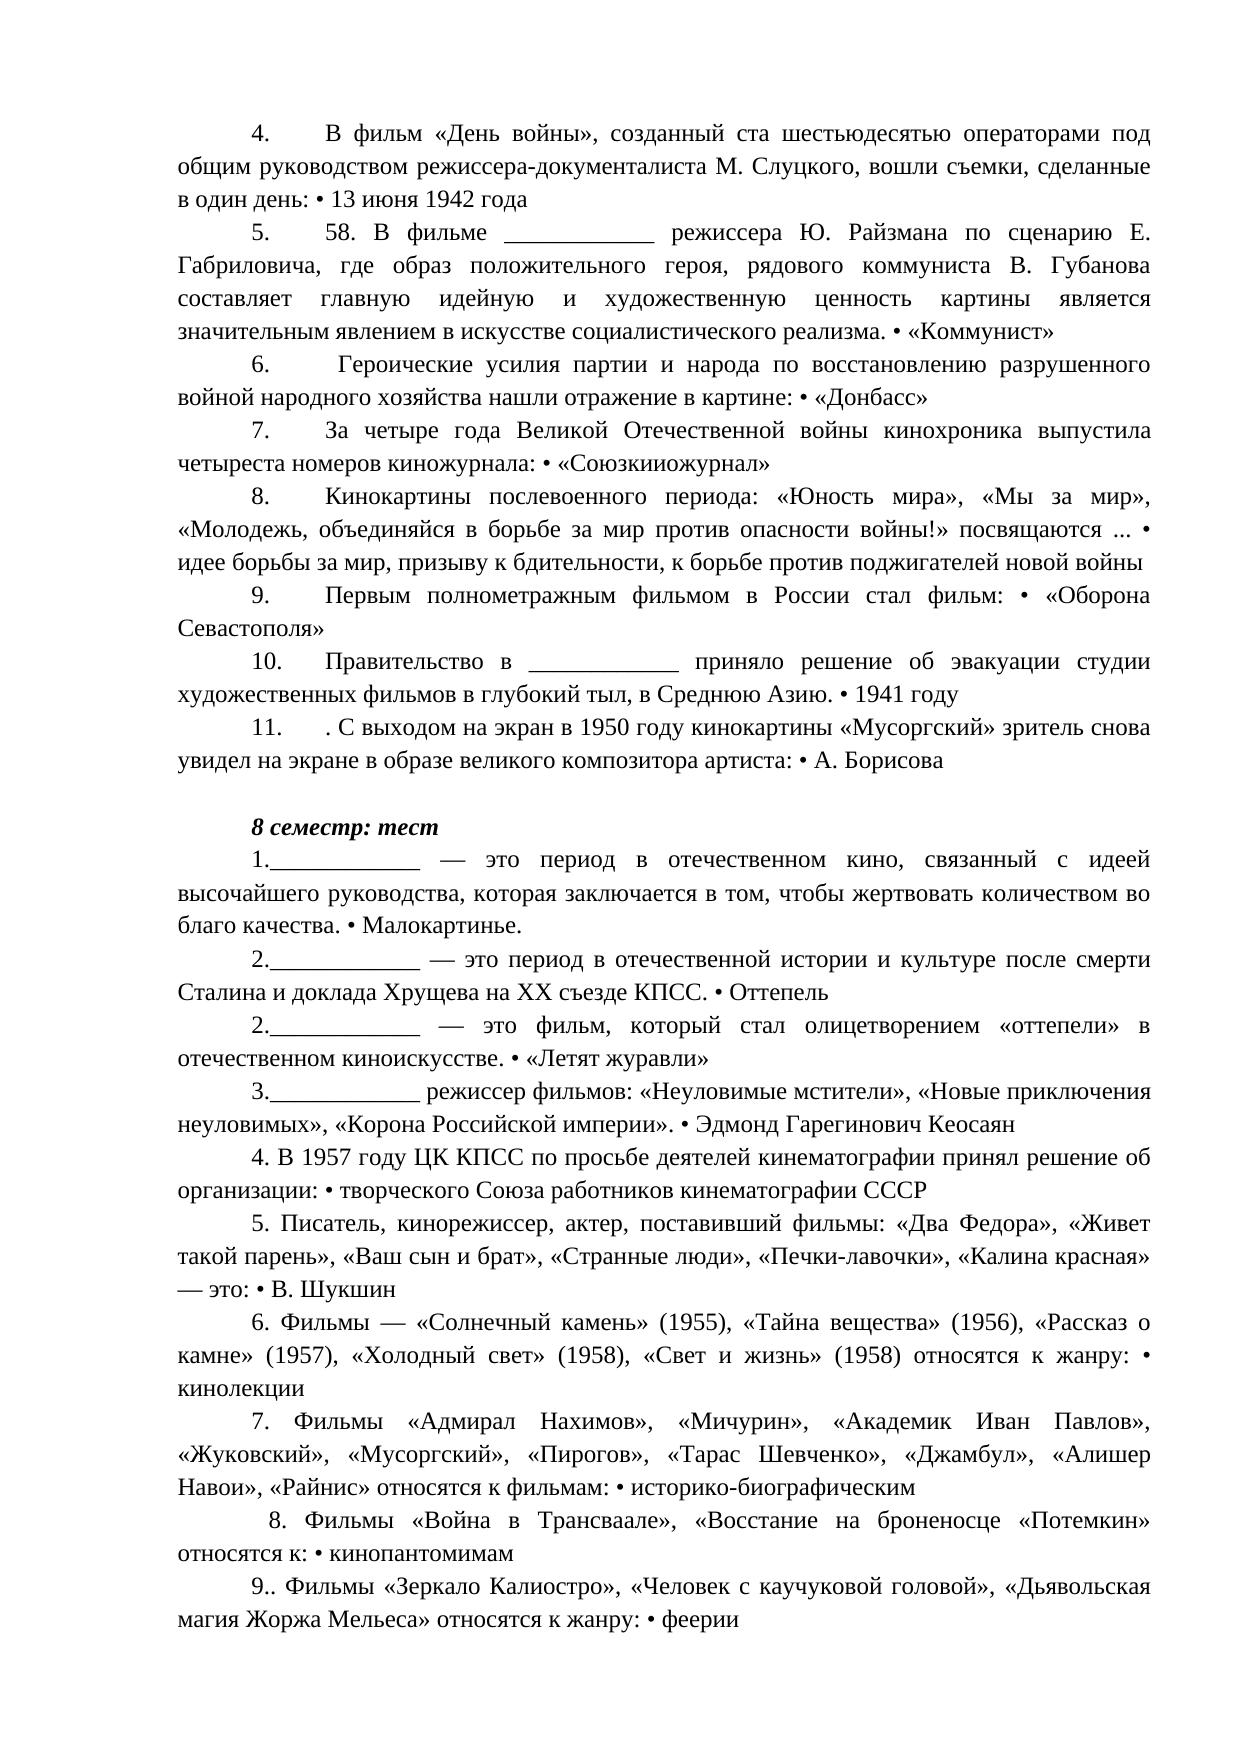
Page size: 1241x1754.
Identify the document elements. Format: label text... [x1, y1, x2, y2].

list Кинокартины послевоенного периода: «Юность мира», «Мы за мир», «Молодежь, объединяйся в борьбе за мир против опасности войны!» посвящаются ... • идее борьбы за мир, призыву к бдительности, к борьбе против поджигателей новой войны [177, 481, 1152, 576]
list За четыре года Великой Отечественной войны кинохроника выпустила четыреста номеров киножурнала: • «Союзкииожурнал» [177, 415, 1152, 477]
list . С выходом на экран в 1950 году кинокартины «Мусоргский» зритель снова увидел на экране в образе великого композитора артиста: • А. Борисова [177, 712, 1152, 774]
text 6. Фильмы — «Солнечный камень» (1955), «Тайна вещества» (1956), «Рассказ о камне» (1957), «Холодный свет» (1958), «Свет и жизнь» (1958) относятся к жанру: • кинолекции [177, 1307, 1152, 1402]
list Героические усилия партии и народа по восстановлению разрушенного войной народного хозяйства нашли отражение в картине: • «Донбасс» [177, 349, 1152, 411]
list Первым полнометражным фильмом в России стал фильм: • «Оборона Севастополя» [177, 580, 1152, 642]
text 2.____________ — это период в отечественной истории и культуре после смерти Сталина и доклада Хрущева на XX съезде КПСС. • Оттепель [177, 944, 1152, 1005]
list В фильм «День войны», созданный ста шестьюдесятью операторами под общим руководством режиссера-документалиста М. Слуцкого, вошли съемки, сделанные в один день: • 13 июня 1942 года [177, 118, 1152, 213]
text 5. Писатель, кинорежиссер, актер, поставивший фильмы: «Два Федора», «Живет такой парень», «Ваш сын и брат», «Странные люди», «Печки-лавочки», «Калина красная» — это: • В. Шукшин [177, 1208, 1152, 1303]
text 3.____________ режиссер фильмов: «Неуловимые мстители», «Новые приключения неуловимых», «Корона Российской империи». • Эдмонд Гарегинович Кеосаян [177, 1076, 1152, 1137]
text 2.____________ — это фильм, который стал олицетворением «оттепели» в отечественном киноискусстве. • «Летят журавли» [177, 1010, 1152, 1071]
text 7. Фильмы «Адмирал Нахимов», «Мичурин», «Академик Иван Павлов», «Жуковский», «Мусоргский», «Пирогов», «Тарас Шевченко», «Джамбул», «Алишер Навои», «Райнис» относятся к фильмам: • историко-биографическим [177, 1406, 1152, 1501]
text 1.____________ — это период в отечественном кино, связанный с идеей высочайшего руководства, которая заключается в том, чтобы жертвовать количеством во благо качества. • Малокартинье. [177, 844, 1152, 939]
list Правительство в ____________ приняло решение об эвакуации студии художественных фильмов в глубокий тыл, в Среднюю Азию. • 1941 году [177, 646, 1152, 708]
text 8 семестр: тест [177, 812, 1152, 840]
list 58. В фильме ____________ режиссера Ю. Райзмана по сценарию Е. Габриловича, где образ положительного героя, рядового коммуниста В. Губанова составляет главную идейную и художественную ценность картины является значительным явлением в искусстве социалистического реализма. • «Коммунист» [177, 217, 1152, 345]
text 9.. Фильмы «Зеркало Калиостро», «Человек с каучуковой головой», «Дьявольская магия Жоржа Мельеса» относятся к жанру: • феерии [177, 1571, 1152, 1633]
text 8. Фильмы «Война в Трансваале», «Восстание на броненосце «Потемкин» относятся к: • кинопантомимам [177, 1505, 1152, 1567]
text 4. В 1957 году ЦК КПСС по просьбе деятелей кинематографии принял решение об организации: • творческого Союза работников кинематографии СССР [177, 1142, 1152, 1203]
